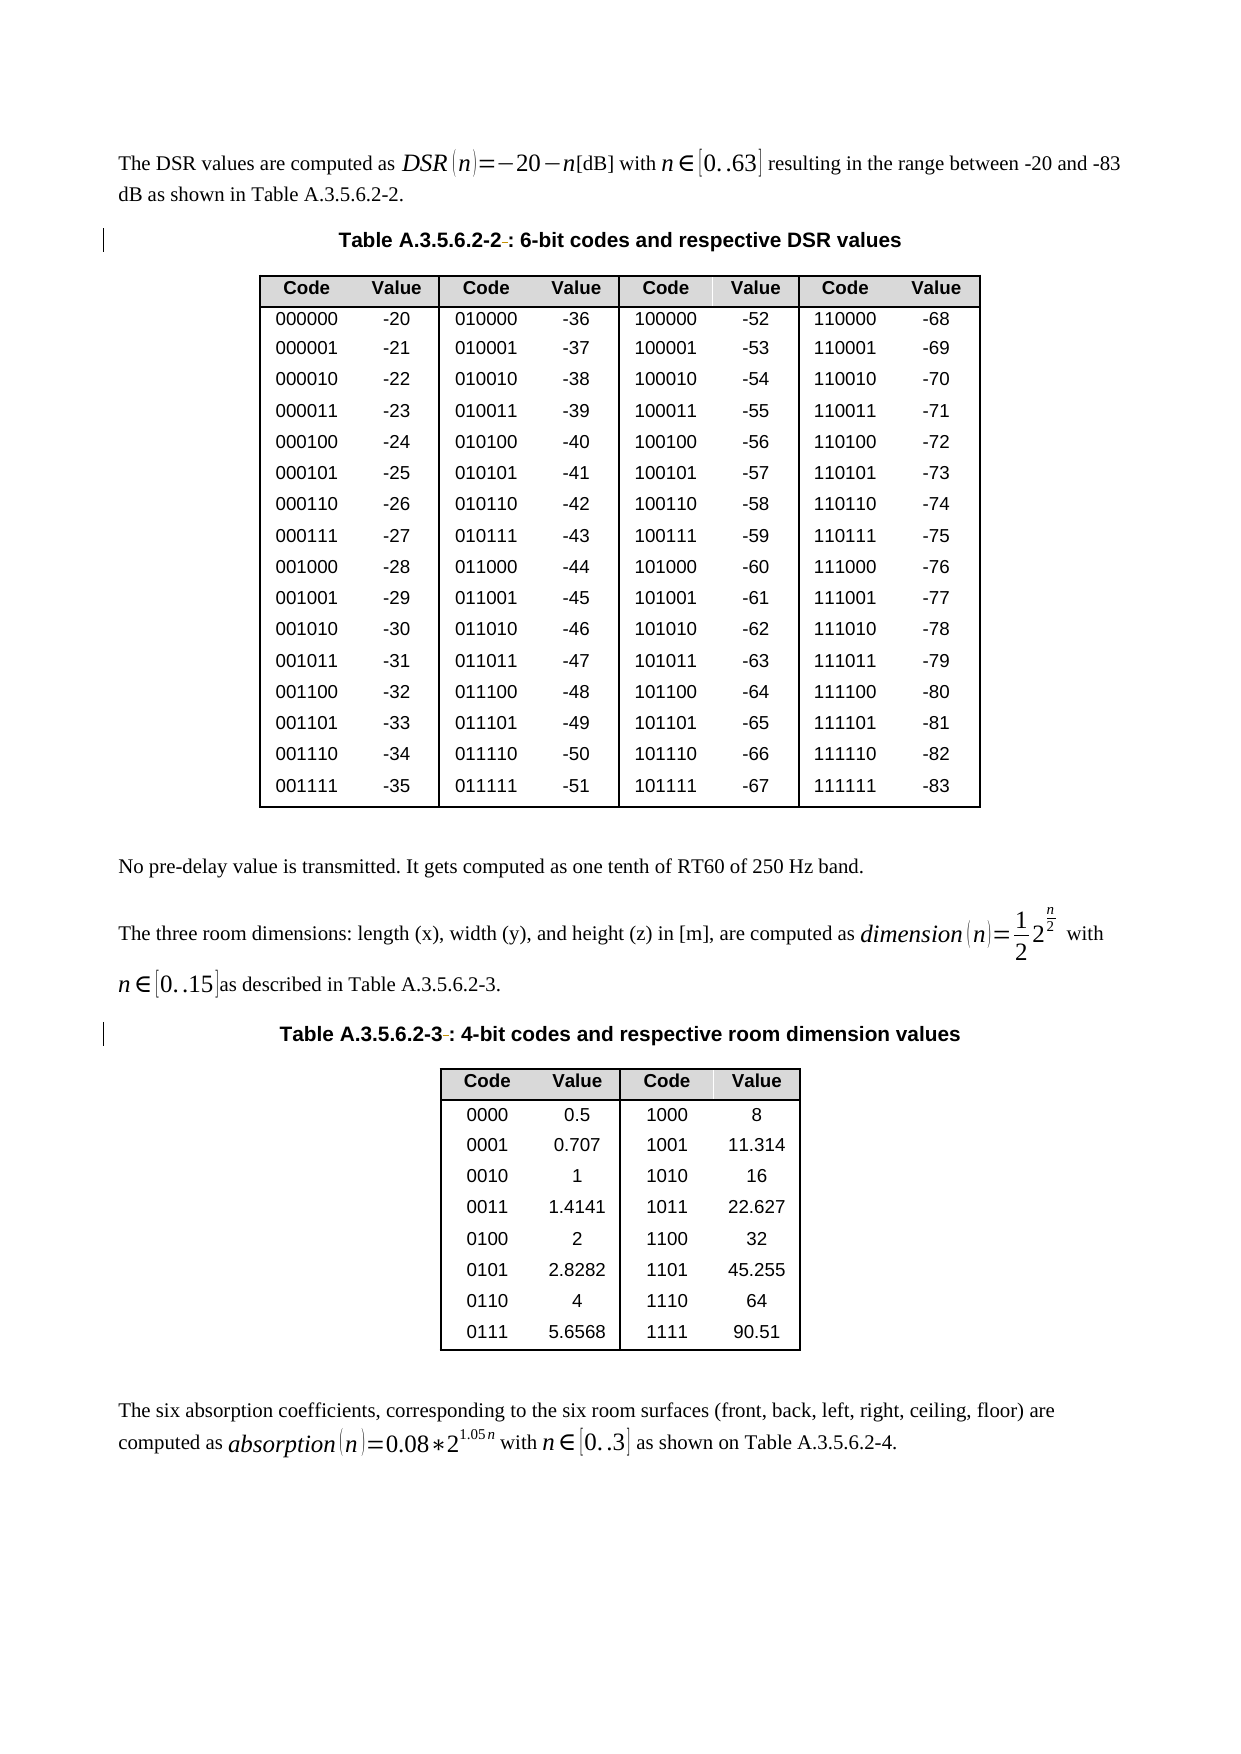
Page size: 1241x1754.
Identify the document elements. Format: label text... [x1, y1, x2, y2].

table_cell 111111 [800, 775, 891, 806]
table_cell 111001 [800, 587, 891, 618]
table_cell -50 [533, 743, 618, 774]
table_cell -21 [353, 337, 438, 368]
table_cell -72 [891, 431, 979, 462]
table_cell -79 [891, 650, 979, 681]
table_cell 100011 [620, 400, 712, 431]
text The DSR values are computed as [dB] with resulting in the range between ‑20 and ‑83 dB as shown in Table A.3.5.6.2-2. [118, 148, 1122, 206]
table_cell 000100 [261, 431, 353, 462]
table_cell -39 [533, 400, 618, 431]
table_cell -74 [891, 493, 979, 524]
table_cell 101011 [620, 650, 712, 681]
table_cell 010001 [440, 337, 533, 368]
table_cell 1001 [621, 1131, 713, 1162]
table_header Code [620, 277, 712, 306]
table_cell 000101 [261, 462, 353, 493]
table_cell -75 [891, 525, 979, 556]
table_cell 110110 [800, 493, 891, 524]
table_cell -58 [713, 493, 798, 524]
table_header Code [440, 277, 533, 306]
table_header Code [800, 277, 891, 306]
table_cell 010101 [440, 462, 533, 493]
table_cell 011001 [440, 587, 533, 618]
table_cell -34 [353, 743, 438, 774]
text The six absorption coefficients, corresponding to the six room surfaces (front, back, left, right, ceiling, floor) are computed as with as shown on Table A.3.5.6.2-4. [118, 1398, 1122, 1458]
table_cell 100001 [620, 337, 712, 368]
table_cell 1100 [621, 1224, 713, 1256]
table_cell 000000 [261, 308, 353, 337]
table_header Value [714, 1070, 799, 1099]
table_cell 000010 [261, 368, 353, 399]
table_cell 110001 [800, 337, 891, 368]
table_cell -69 [891, 337, 979, 368]
table_cell 5.6568 [534, 1318, 619, 1349]
table_cell 0111 [442, 1318, 534, 1349]
table_cell -41 [533, 462, 618, 493]
table_cell 110000 [800, 308, 891, 337]
table_cell 100111 [620, 525, 712, 556]
table_cell 1011 [621, 1193, 713, 1224]
table_header Code [442, 1070, 534, 1099]
table_cell 011000 [440, 556, 533, 587]
table_cell -20 [353, 308, 438, 337]
table_cell 101000 [620, 556, 712, 587]
table_cell 2.8282 [534, 1256, 619, 1287]
table_cell -31 [353, 650, 438, 681]
table_cell 11.314 [714, 1131, 799, 1162]
table_cell 010100 [440, 431, 533, 462]
table_cell -76 [891, 556, 979, 587]
table_cell 0000 [442, 1101, 534, 1131]
table_cell -36 [533, 308, 618, 337]
table_cell -70 [891, 368, 979, 399]
table_cell -27 [353, 525, 438, 556]
table_cell -61 [713, 587, 798, 618]
table_cell -81 [891, 712, 979, 743]
table_cell 011110 [440, 743, 533, 774]
table_cell -57 [713, 462, 798, 493]
table_cell 101001 [620, 587, 712, 618]
text Table A.3.5.6.2-3: 4-bit codes and respective room dimension values [118, 1022, 1122, 1046]
table_cell 1101 [621, 1256, 713, 1287]
table_cell 1.4141 [534, 1193, 619, 1224]
table_cell 001000 [261, 556, 353, 587]
table_cell 110010 [800, 368, 891, 399]
table_cell 110101 [800, 462, 891, 493]
table_cell 010110 [440, 493, 533, 524]
table_cell 001001 [261, 587, 353, 618]
table_cell -71 [891, 400, 979, 431]
table_cell 001011 [261, 650, 353, 681]
table_cell 010000 [440, 308, 533, 337]
table_cell 000111 [261, 525, 353, 556]
table_cell 8 [714, 1101, 799, 1131]
table_cell -56 [713, 431, 798, 462]
table_cell -33 [353, 712, 438, 743]
table_cell -68 [891, 308, 979, 337]
table_cell 110111 [800, 525, 891, 556]
table_header Value [713, 277, 798, 306]
table_cell 010011 [440, 400, 533, 431]
table_cell 101110 [620, 743, 712, 774]
table_cell -60 [713, 556, 798, 587]
table_cell -55 [713, 400, 798, 431]
table_cell 0011 [442, 1193, 534, 1224]
table_cell 32 [714, 1224, 799, 1256]
table_cell -24 [353, 431, 438, 462]
table_cell 011100 [440, 681, 533, 712]
table_cell -44 [533, 556, 618, 587]
table_cell -54 [713, 368, 798, 399]
table_cell -80 [891, 681, 979, 712]
table_header Value [891, 277, 979, 306]
table_cell 0101 [442, 1256, 534, 1287]
table_cell 64 [714, 1287, 799, 1318]
table_cell -28 [353, 556, 438, 587]
table_cell 45.255 [714, 1256, 799, 1287]
table_header Value [534, 1070, 619, 1099]
table_cell 22.627 [714, 1193, 799, 1224]
table_cell 90.51 [714, 1318, 799, 1349]
table_cell 011101 [440, 712, 533, 743]
table_cell 1111 [621, 1318, 713, 1349]
table_cell -22 [353, 368, 438, 399]
table_cell -47 [533, 650, 618, 681]
table_cell -35 [353, 775, 438, 806]
table_cell 111101 [800, 712, 891, 743]
table_cell -62 [713, 618, 798, 649]
table_cell 110011 [800, 400, 891, 431]
table_cell -65 [713, 712, 798, 743]
table_cell -45 [533, 587, 618, 618]
table_cell -40 [533, 431, 618, 462]
table_cell 0100 [442, 1224, 534, 1256]
table_cell -73 [891, 462, 979, 493]
table_cell 011010 [440, 618, 533, 649]
table_cell -38 [533, 368, 618, 399]
table_cell 1110 [621, 1287, 713, 1318]
table_cell 001110 [261, 743, 353, 774]
table_cell 111110 [800, 743, 891, 774]
table_cell 0.707 [534, 1131, 619, 1162]
table_cell -42 [533, 493, 618, 524]
table_cell -83 [891, 775, 979, 806]
table_cell 101101 [620, 712, 712, 743]
table_cell 100100 [620, 431, 712, 462]
table_cell -49 [533, 712, 618, 743]
table_cell -67 [713, 775, 798, 806]
table_cell -26 [353, 493, 438, 524]
table_cell -43 [533, 525, 618, 556]
table_cell -53 [713, 337, 798, 368]
table_cell 111000 [800, 556, 891, 587]
table_cell -78 [891, 618, 979, 649]
table_cell -37 [533, 337, 618, 368]
table_header Code [621, 1070, 713, 1099]
table_cell -48 [533, 681, 618, 712]
table_cell -82 [891, 743, 979, 774]
table_header Value [353, 277, 438, 306]
table_cell -30 [353, 618, 438, 649]
table_cell -23 [353, 400, 438, 431]
table_cell 0.5 [534, 1101, 619, 1131]
table_cell 100010 [620, 368, 712, 399]
table_cell 001101 [261, 712, 353, 743]
table_cell -52 [713, 308, 798, 337]
table_cell 101100 [620, 681, 712, 712]
table_cell 100101 [620, 462, 712, 493]
table_cell -32 [353, 681, 438, 712]
text Table A.3.5.6.2-2: 6-bit codes and respective DSR values [118, 228, 1122, 252]
table_cell 1 [534, 1162, 619, 1193]
table_cell -66 [713, 743, 798, 774]
table_cell 16 [714, 1162, 799, 1193]
table_cell 1010 [621, 1162, 713, 1193]
table_cell 001010 [261, 618, 353, 649]
table_cell 2 [534, 1224, 619, 1256]
table_cell 001100 [261, 681, 353, 712]
table_cell -25 [353, 462, 438, 493]
table_cell 100110 [620, 493, 712, 524]
text The three room dimensions: length (x), width (y), and height (z) in [m], are computed as with as described in Table A.3.5.6.2-3. [118, 901, 1122, 999]
table_cell 0001 [442, 1131, 534, 1162]
table_cell 010111 [440, 525, 533, 556]
table_cell -77 [891, 587, 979, 618]
table_cell -59 [713, 525, 798, 556]
table_header Code [261, 277, 353, 306]
table_cell 011111 [440, 775, 533, 806]
table_cell 011011 [440, 650, 533, 681]
table_cell 0110 [442, 1287, 534, 1318]
table_cell -51 [533, 775, 618, 806]
table_cell -46 [533, 618, 618, 649]
table_cell 010010 [440, 368, 533, 399]
table_header Value [533, 277, 618, 306]
table_cell 000001 [261, 337, 353, 368]
table_cell 101111 [620, 775, 712, 806]
table_cell 111100 [800, 681, 891, 712]
table_cell 101010 [620, 618, 712, 649]
table_cell 4 [534, 1287, 619, 1318]
table_cell 001111 [261, 775, 353, 806]
table_cell 1000 [621, 1101, 713, 1131]
text No pre-delay value is transmitted. It gets computed as one tenth of RT60 of 250 Hz band. [118, 854, 1122, 878]
table_cell 000011 [261, 400, 353, 431]
table_cell 111011 [800, 650, 891, 681]
table_cell 100000 [620, 308, 712, 337]
table_cell -63 [713, 650, 798, 681]
table_cell 000110 [261, 493, 353, 524]
table_cell -64 [713, 681, 798, 712]
table_cell -29 [353, 587, 438, 618]
table_cell 0010 [442, 1162, 534, 1193]
table_cell 110100 [800, 431, 891, 462]
table_cell 111010 [800, 618, 891, 649]
